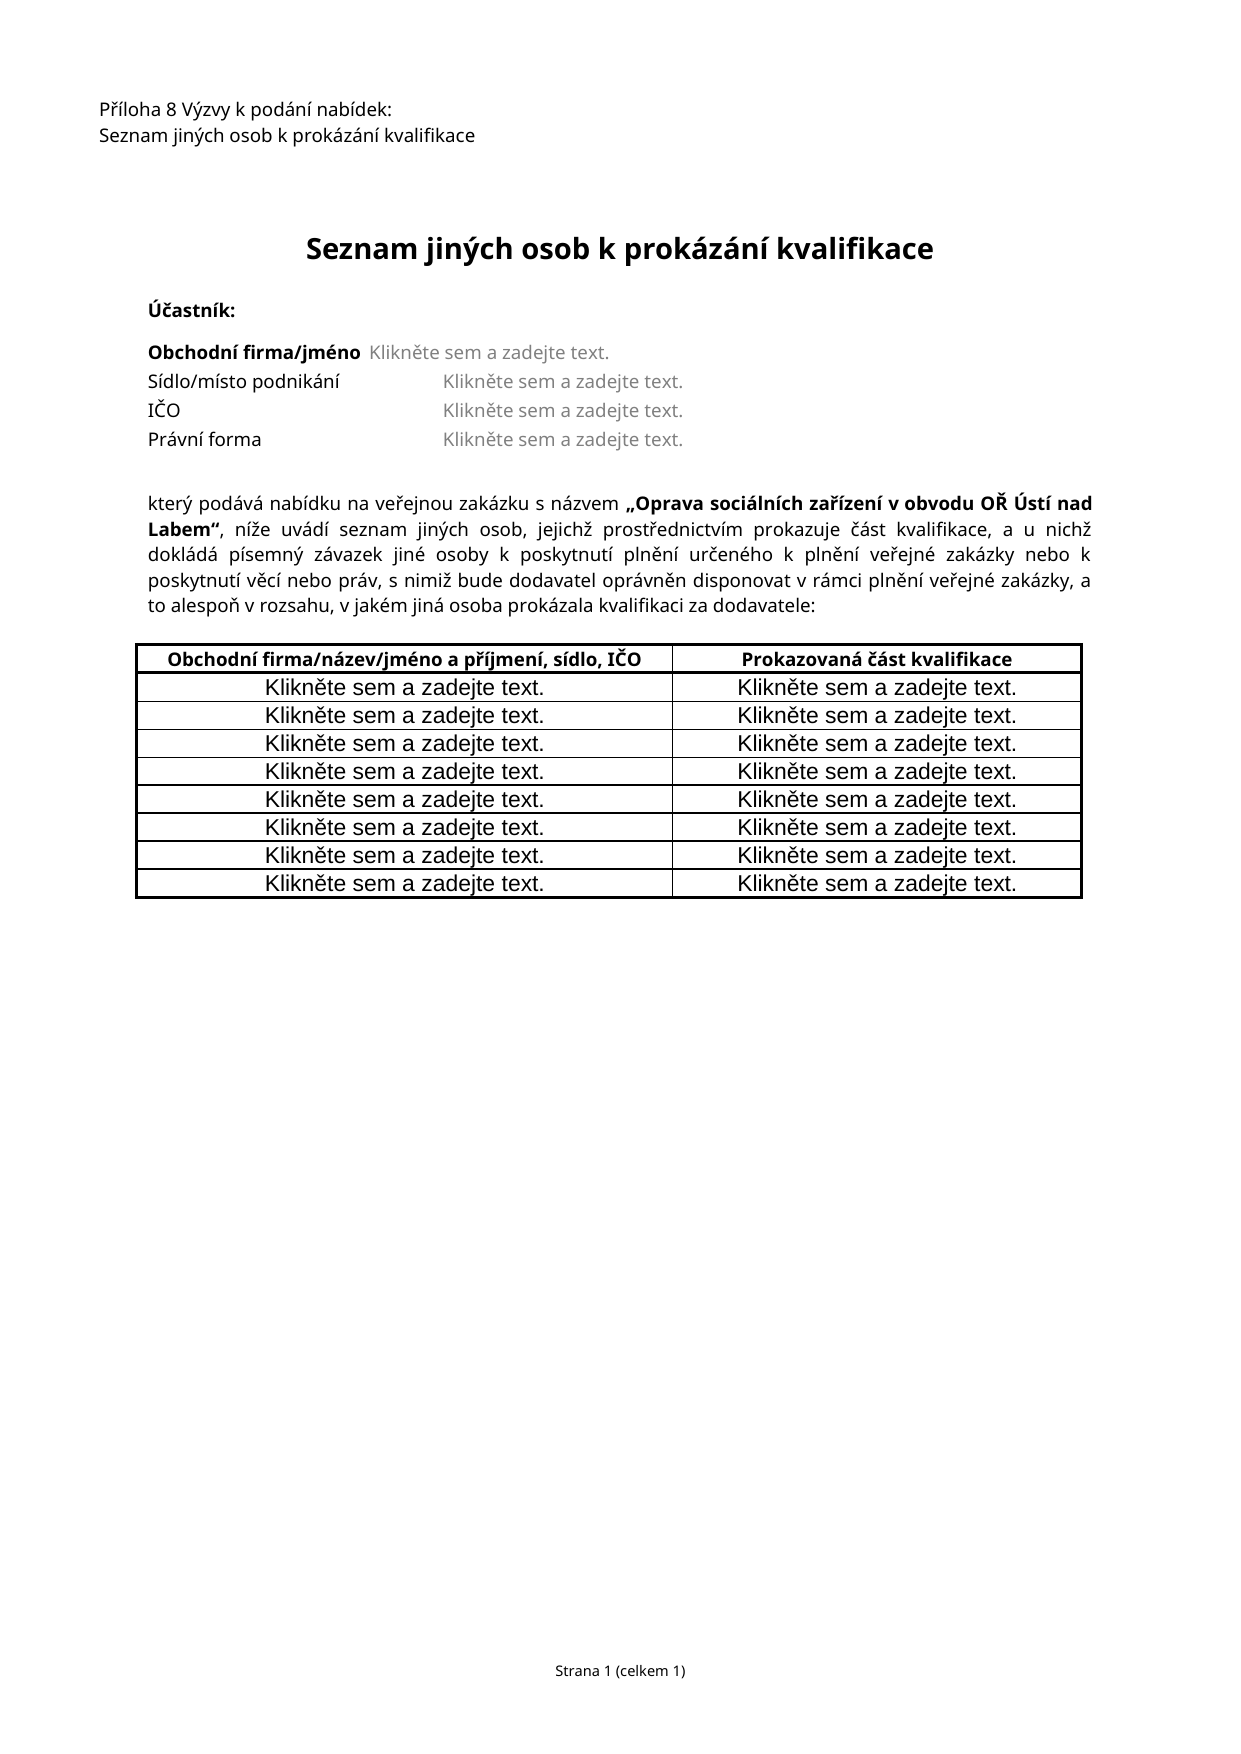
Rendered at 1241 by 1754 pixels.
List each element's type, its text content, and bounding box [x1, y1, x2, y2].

text Obchodní firma/jméno [148, 336, 1093, 365]
text IČO [148, 394, 1093, 423]
text Účastník: [148, 293, 1093, 324]
text Právní forma [148, 423, 1093, 452]
title Seznam jiných osob k prokázání kvalifikace [148, 228, 1093, 268]
text Sídlo/místo podnikání [148, 365, 1093, 394]
table_header Obchodní firma/název/jméno a příjmení, sídlo, IČO [138, 646, 672, 671]
table_header Prokazovaná část kvalifikace [673, 646, 1080, 671]
text který podává nabídku na veřejnou zakázku s názvem „Oprava sociálních zařízení v obvodu OŘ Ústí nad Labem“, níže uvádí seznam jiných osob, jejichž prostřednictvím prokazuje část kvalifikace, a u nichž dokládá písemný závazek jiné osoby k poskytnutí plnění určeného k plnění veřejné zakázky nebo k poskytnutí věcí nebo práv, s nimiž bude dodavatel oprávněn disponovat v rámci plnění veřejné zakázky, a to alespoň v rozsahu, v jakém jiná osoba prokázala kvalifikaci za dodavatele: [148, 490, 1093, 618]
